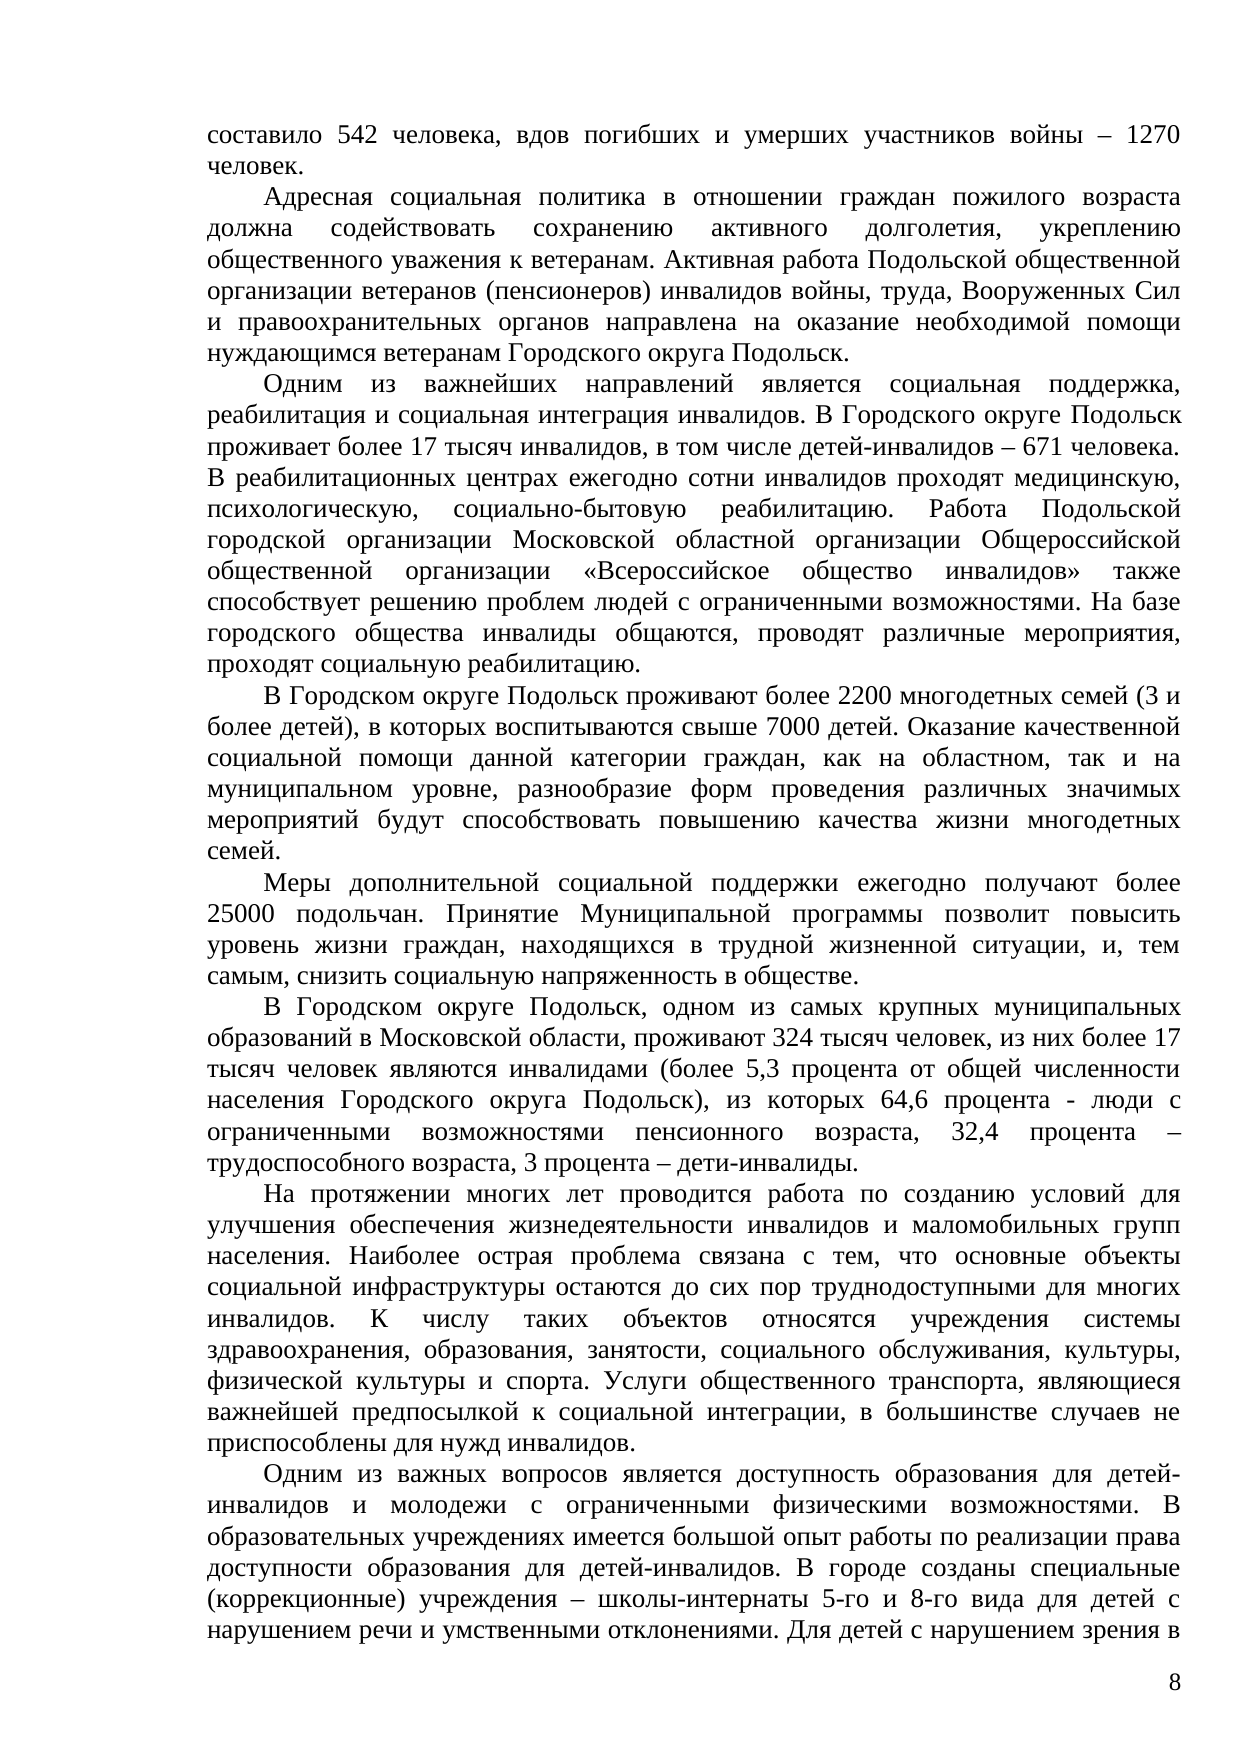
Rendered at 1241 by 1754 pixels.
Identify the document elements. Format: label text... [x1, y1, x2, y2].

text На протяжении многих лет проводится работа по созданию условий для улучшения обеспечения жизнедеятельности инвалидов и маломобильных групп населения. Наиболее острая проблема связана с тем, что основные объекты социальной инфраструктуры остаются до сих пор труднодоступными для многих инвалидов. К числу таких объектов относятся учреждения системы здравоохранения, образования, занятости, социального обслуживания, культуры, физической культуры и спорта. Услуги общественного транспорта, являющиеся важнейшей предпосылкой к социальной интеграции, в большинстве случаев не приспособлены для нужд инвалидов. [207, 1177, 1182, 1457]
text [207, 1457, 1182, 1644]
text Одним из важнейших направлений является социальная поддержка, реабилитация и социальная интеграция инвалидов. В Городского округе Подольск проживает более 17 тысяч инвалидов, в том числе детей-инвалидов – 671 человека. В реабилитационных центрах ежегодно сотни инвалидов проходят медицинскую, психологическую, социально-бытовую реабилитацию. Работа Подольской городской организации Московской областной организации Общероссийской общественной организации «Всероссийское общество инвалидов» также способствует решению проблем людей с ограниченными возможностями. На базе городского общества инвалиды общаются, проводят различные мероприятия, проходят социальную реабилитацию. [207, 367, 1182, 679]
text Меры дополнительной социальной поддержки ежегодно получают более 25000 подольчан. Принятие Муниципальной программы позволит повысить уровень жизни граждан, находящихся в трудной жизненной ситуации, и, тем самым, снизить социальную напряженность в обществе. [207, 866, 1182, 990]
text Адресная социальная политика в отношении граждан пожилого возраста должна содействовать сохранению активного долголетия, укреплению общественного уважения к ветеранам. Активная работа Подольской общественной организации ветеранов (пенсионеров) инвалидов войны, труда, Вооруженных Сил и правоохранительных органов направлена на оказание необходимой помощи нуждающимся ветеранам Городского округа Подольск. [207, 180, 1182, 367]
text В Городском округе Подольск, одном из самых крупных муниципальных образований в Московской области, проживают 324 тысяч человек, из них более 17 тысяч человек являются инвалидами (более 5,3 процента от общей численности населения Городского округа Подольск), из которых 64,6 процента - люди с ограниченными возможностями пенсионного возраста, 32,4 процента – трудоспособного возраста, 3 процента – дети-инвалиды. [207, 990, 1182, 1177]
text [207, 118, 1182, 180]
text В Городском округе Подольск проживают более 2200 многодетных семей (3 и более детей), в которых воспитываются свыше 7000 детей. Оказание качественной социальной помощи данной категории граждан, как на областном, так и на муниципальном уровне, разнообразие форм проведения различных значимых мероприятий будут способствовать повышению качества жизни многодетных семей. [207, 679, 1182, 866]
